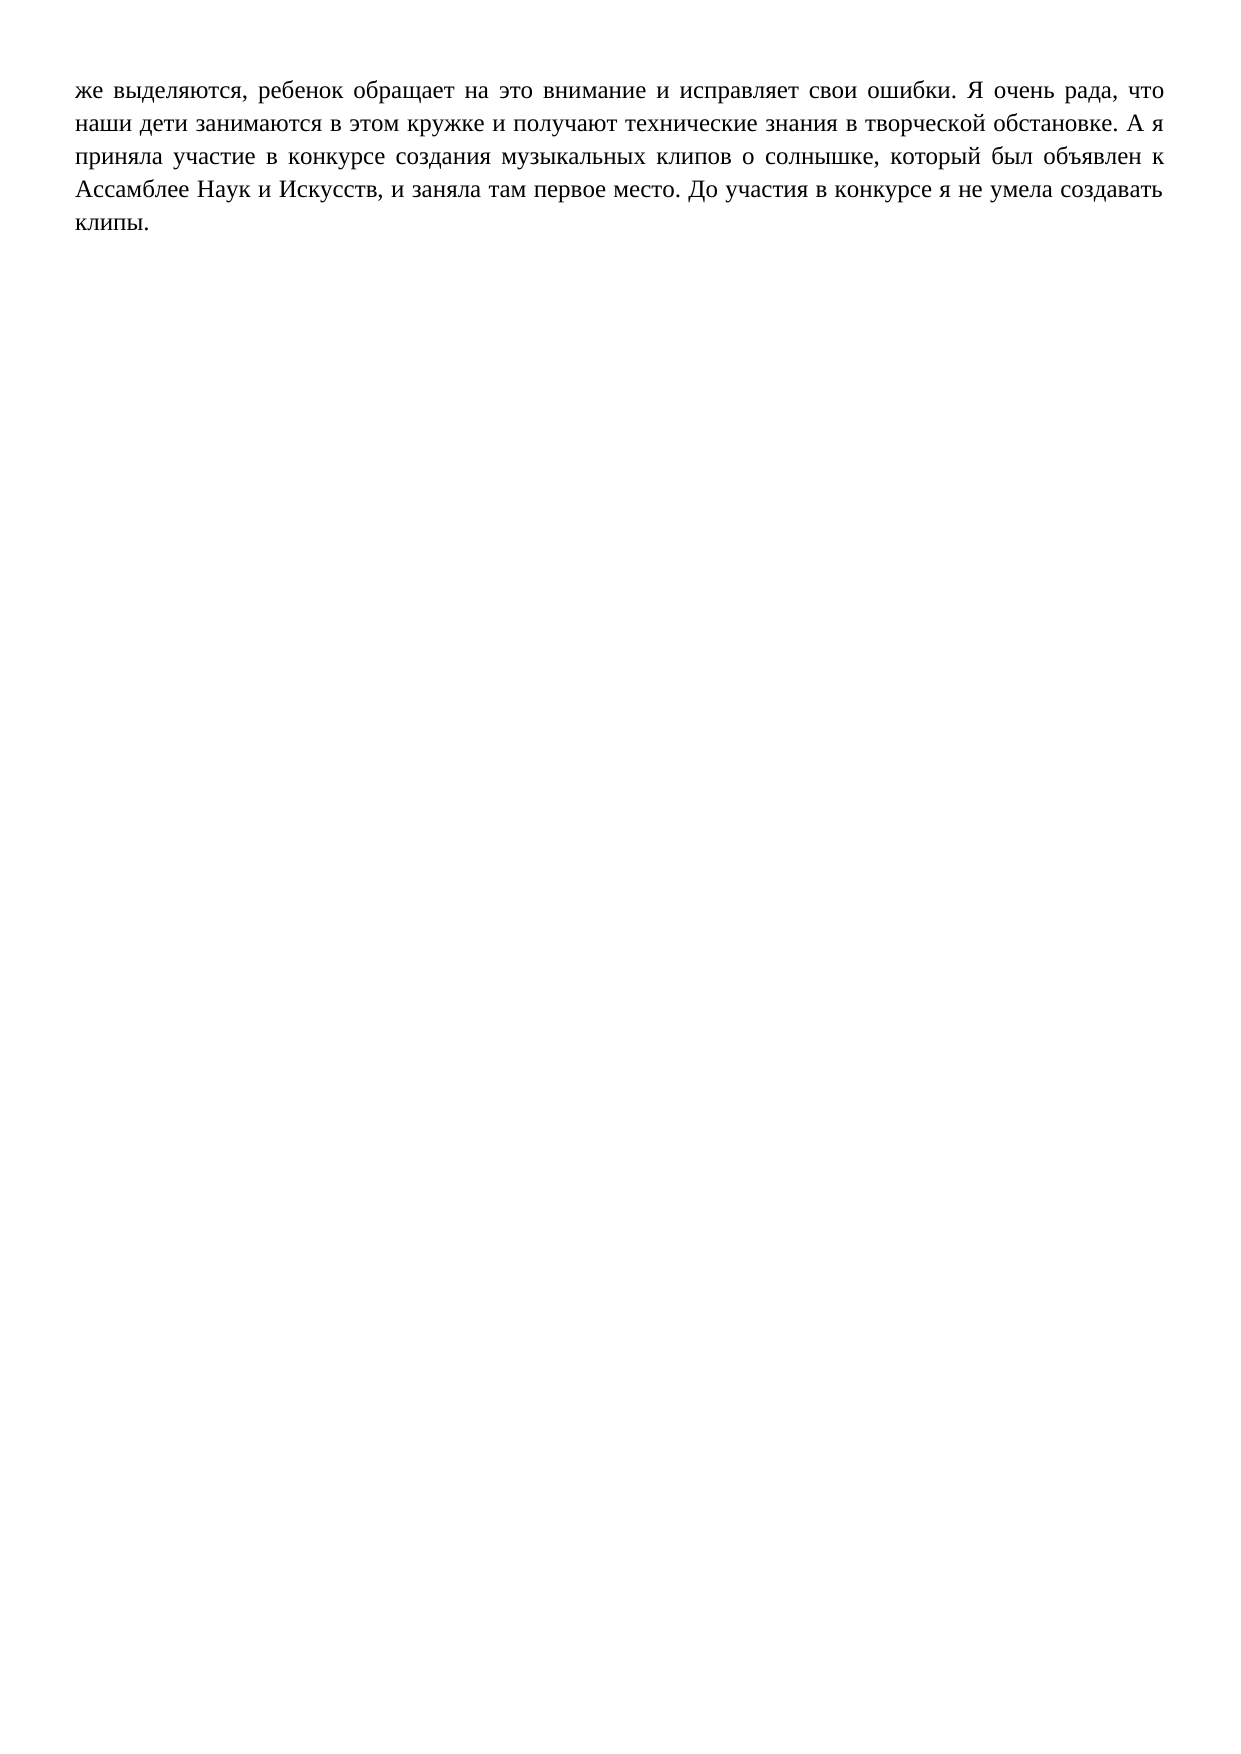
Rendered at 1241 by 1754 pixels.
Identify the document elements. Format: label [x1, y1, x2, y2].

text [75, 75, 1165, 236]
